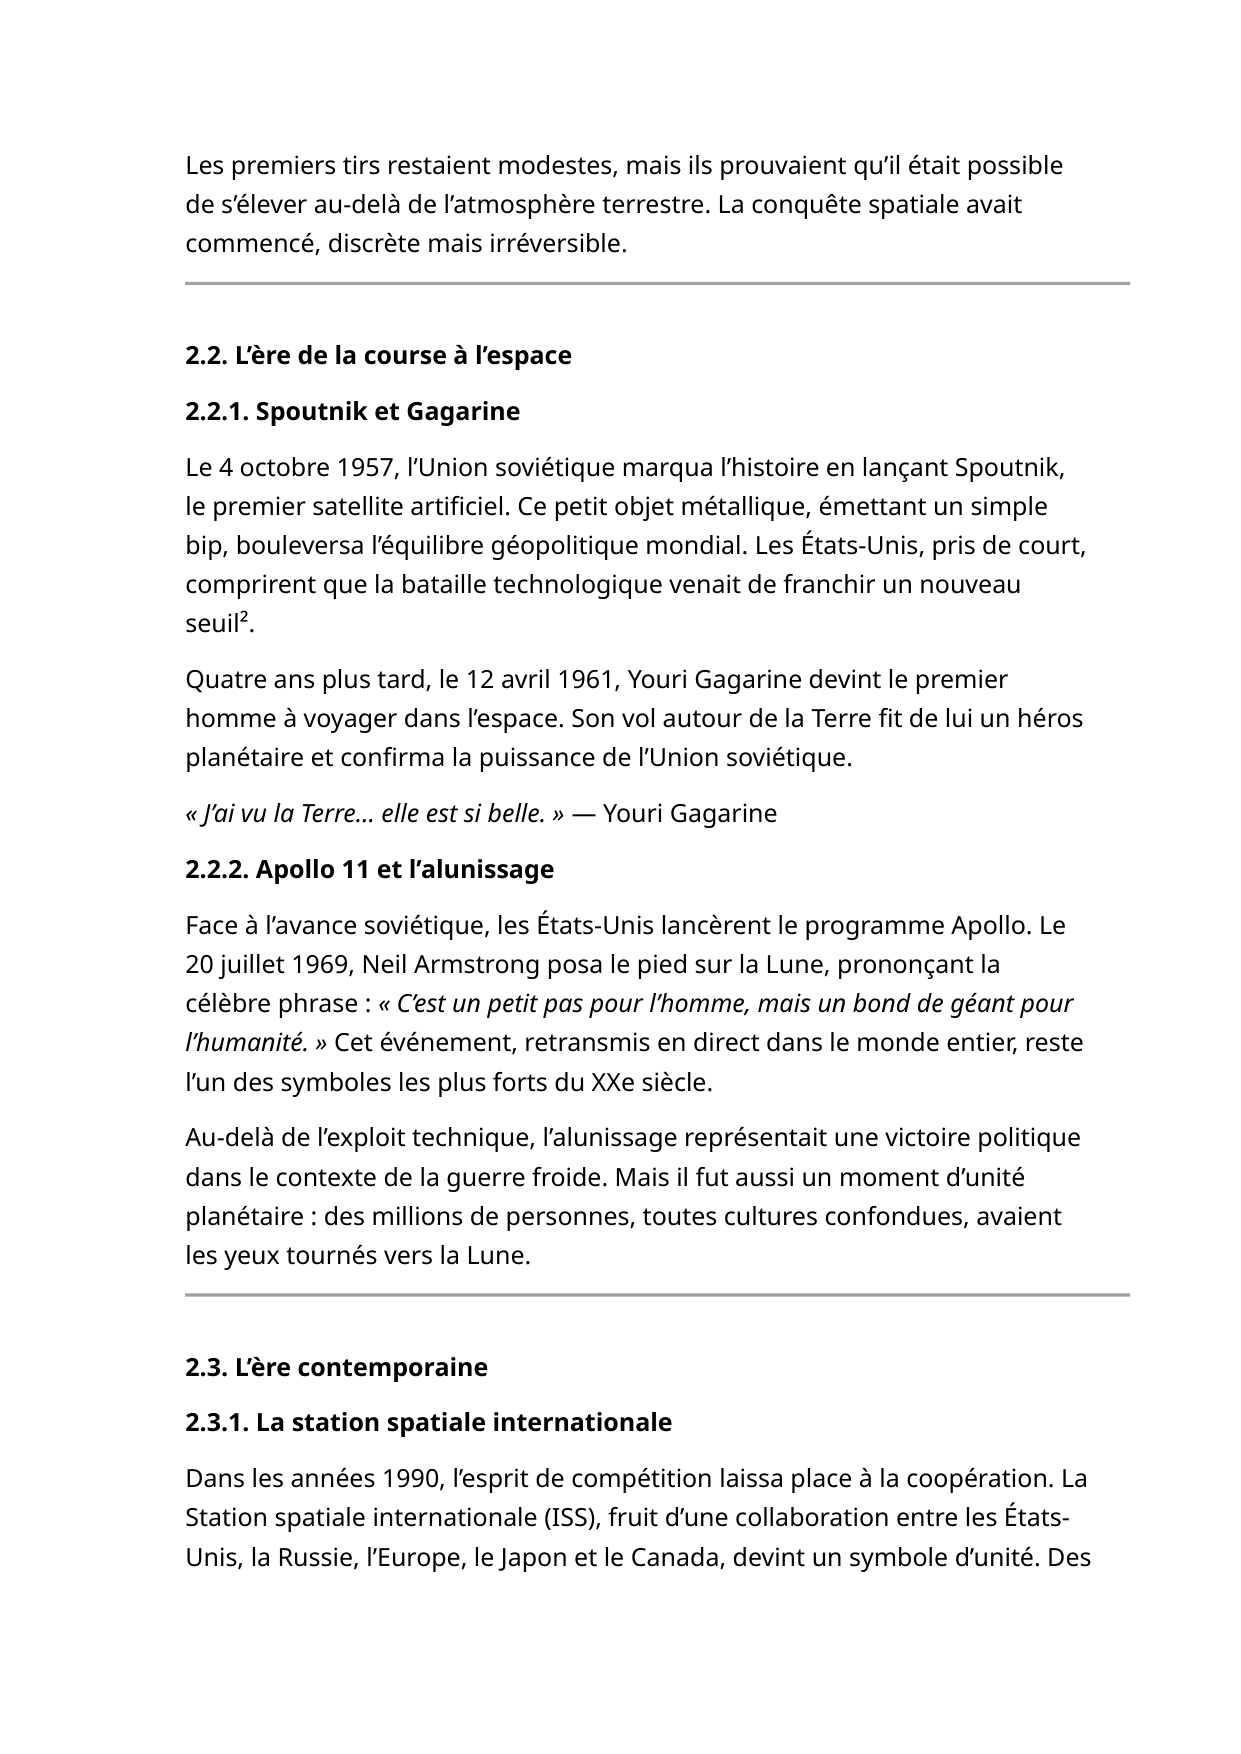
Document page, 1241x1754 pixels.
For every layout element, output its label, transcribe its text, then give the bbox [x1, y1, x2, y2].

text 2.2.2. Apollo 11 et l’alunissage [185, 852, 1093, 886]
text 2.2.1. Spoutnik et Gagarine [185, 393, 1093, 427]
text Les premiers tirs restaient modestes, mais ils prouvaient qu’il était possible de s’élever au-delà de l’atmosphère terrestre. La conquête spatiale avait commencé, discrète mais irréversible. [185, 148, 1093, 260]
text Face à l’avance soviétique, les États-Unis lancèrent le programme Apollo. Le 20 juillet 1969, Neil Armstrong posa le pied sur la Lune, prononçant la célèbre phrase : « C’est un petit pas pour l’homme, mais un bond de géant pour l’humanité. » Cet événement, retransmis en direct dans le monde entier, reste l’un des symboles les plus forts du XXe siècle. [185, 908, 1093, 1098]
text 2.3.1. La station spatiale internationale [185, 1405, 1093, 1439]
text Au-delà de l’exploit technique, l’alunissage représentait une victoire politique dans le contexte de la guerre froide. Mais il fut aussi un moment d’unité planétaire : des millions de personnes, toutes cultures confondues, avaient les yeux tournés vers la Lune. [185, 1120, 1093, 1272]
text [185, 1461, 1093, 1573]
text 2.3. L’ère contemporaine [185, 1349, 1093, 1383]
text 2.2. L’ère de la course à l’espace [185, 338, 1093, 372]
text Quatre ans plus tard, le 12 avril 1961, Youri Gagarine devint le premier homme à voyager dans l’espace. Son vol autour de la Terre fit de lui un héros planétaire et confirma la puissance de l’Union soviétique. [185, 662, 1093, 774]
text « J’ai vu la Terre… elle est si belle. » — Youri Gagarine [185, 796, 1093, 830]
text Le 4 octobre 1957, l’Union soviétique marqua l’histoire en lançant Spoutnik, le premier satellite artificiel. Ce petit objet métallique, émettant un simple bip, bouleversa l’équilibre géopolitique mondial. Les États-Unis, pris de court, comprirent que la bataille technologique venait de franchir un nouveau seuil². [185, 449, 1093, 640]
